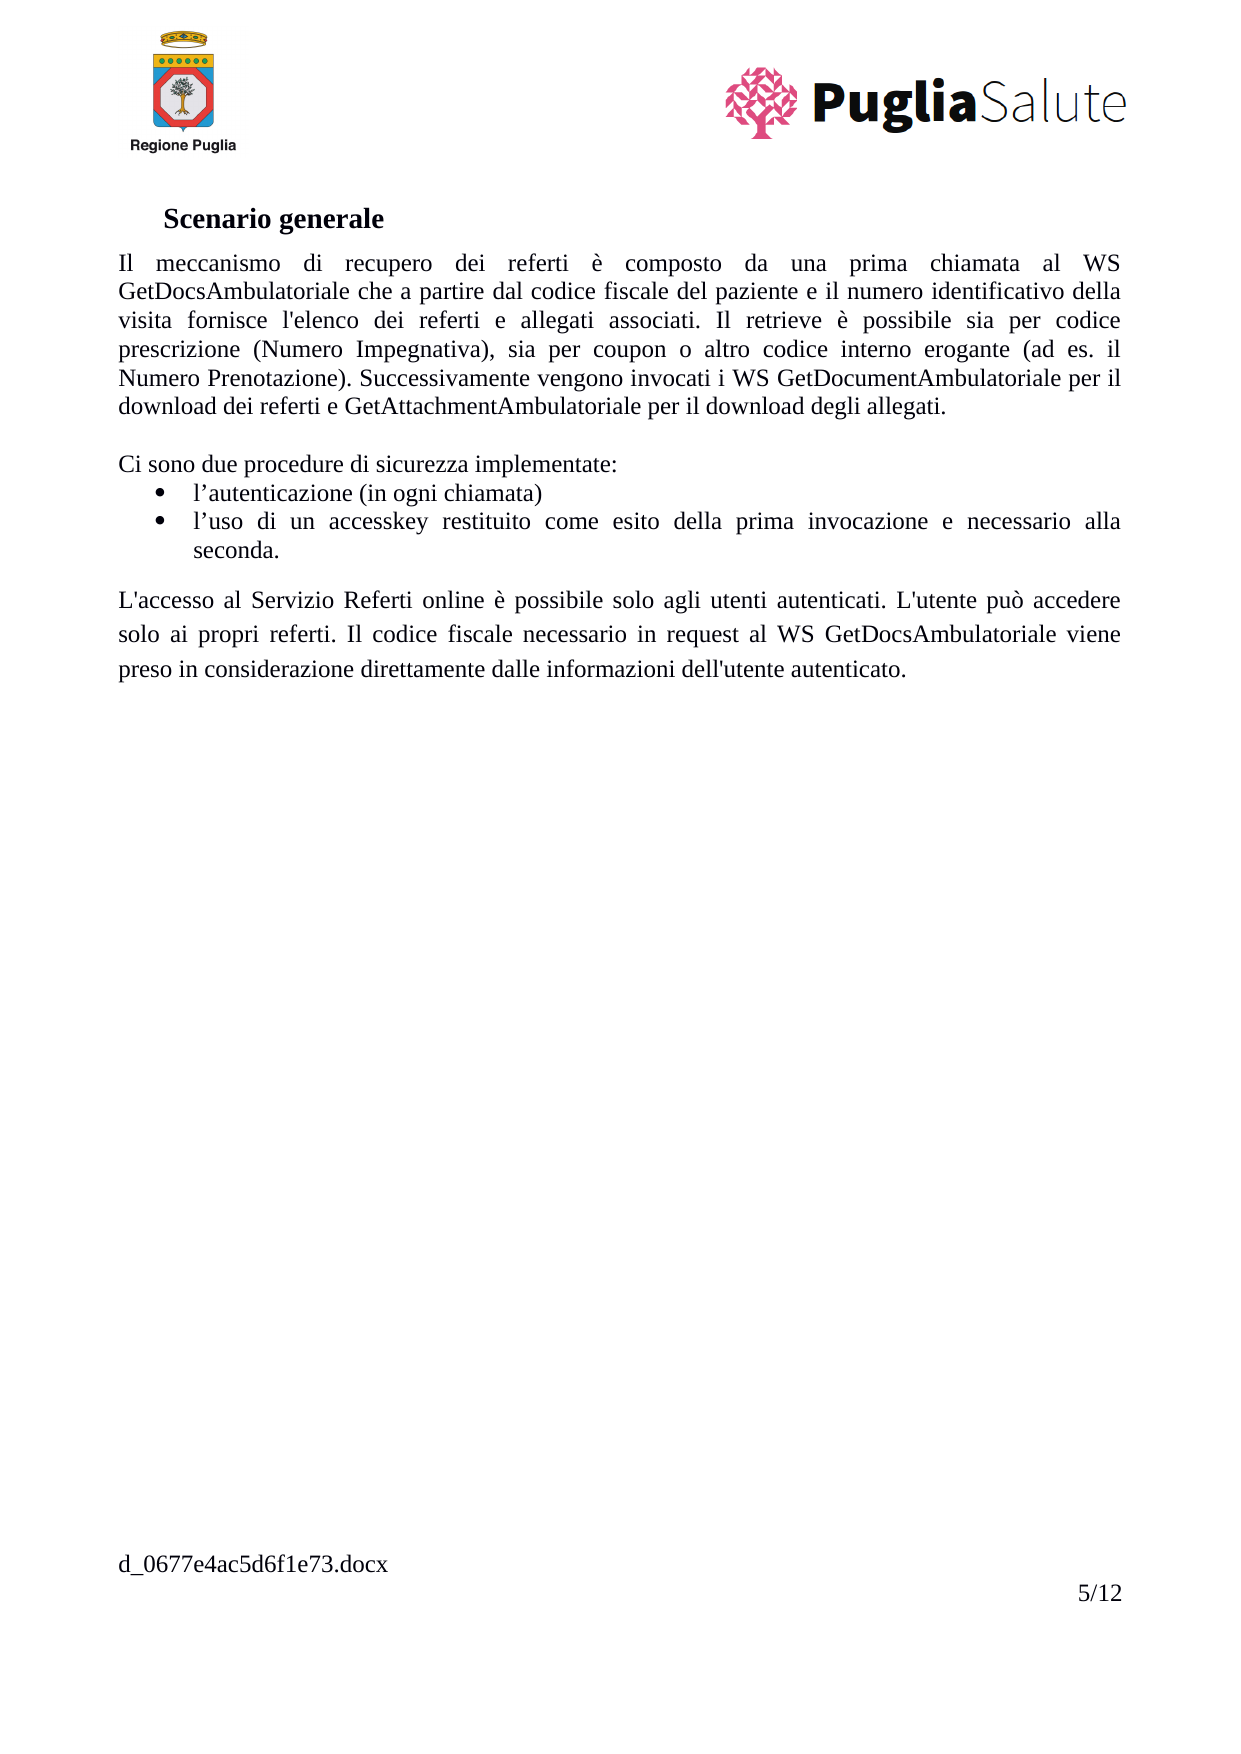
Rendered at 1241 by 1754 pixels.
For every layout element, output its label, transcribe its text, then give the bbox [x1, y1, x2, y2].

list Scenario generale [118, 202, 1122, 235]
text Il meccanismo di recupero dei referti è composto da una prima chiamata al WS GetDocsAmbulatoriale che a partire dal codice fiscale del paziente e il numero identificativo della visita fornisce l'elenco dei referti e allegati associati. Il retrieve è possibile sia per codice prescrizione (Numero Impegnativa), sia per coupon o altro codice interno erogante (ad es. il Numero Prenotazione). Successivamente vengono invocati i WS GetDocumentAmbulatoriale per il download dei referti e GetAttachmentAmbulatoriale per il download degli allegati. [118, 248, 1122, 420]
picture [718, 64, 1132, 139]
list l’autenticazione (in ogni chiamata) [156, 478, 1122, 506]
text L'accesso al Servizio Referti online è possibile solo agli utenti autenticati. L'utente può accedere solo ai propri referti. Il codice fiscale necessario in request al WS GetDocsAmbulatoriale viene preso in considerazione direttamente dalle informazioni dell'utente autenticato. [118, 585, 1122, 682]
picture [118, 26, 250, 158]
list l’uso di un accesskey restituito come esito della prima invocazione e necessario alla seconda. [156, 506, 1122, 564]
text Ci sono due procedure di sicurezza implementate: [118, 449, 1122, 478]
